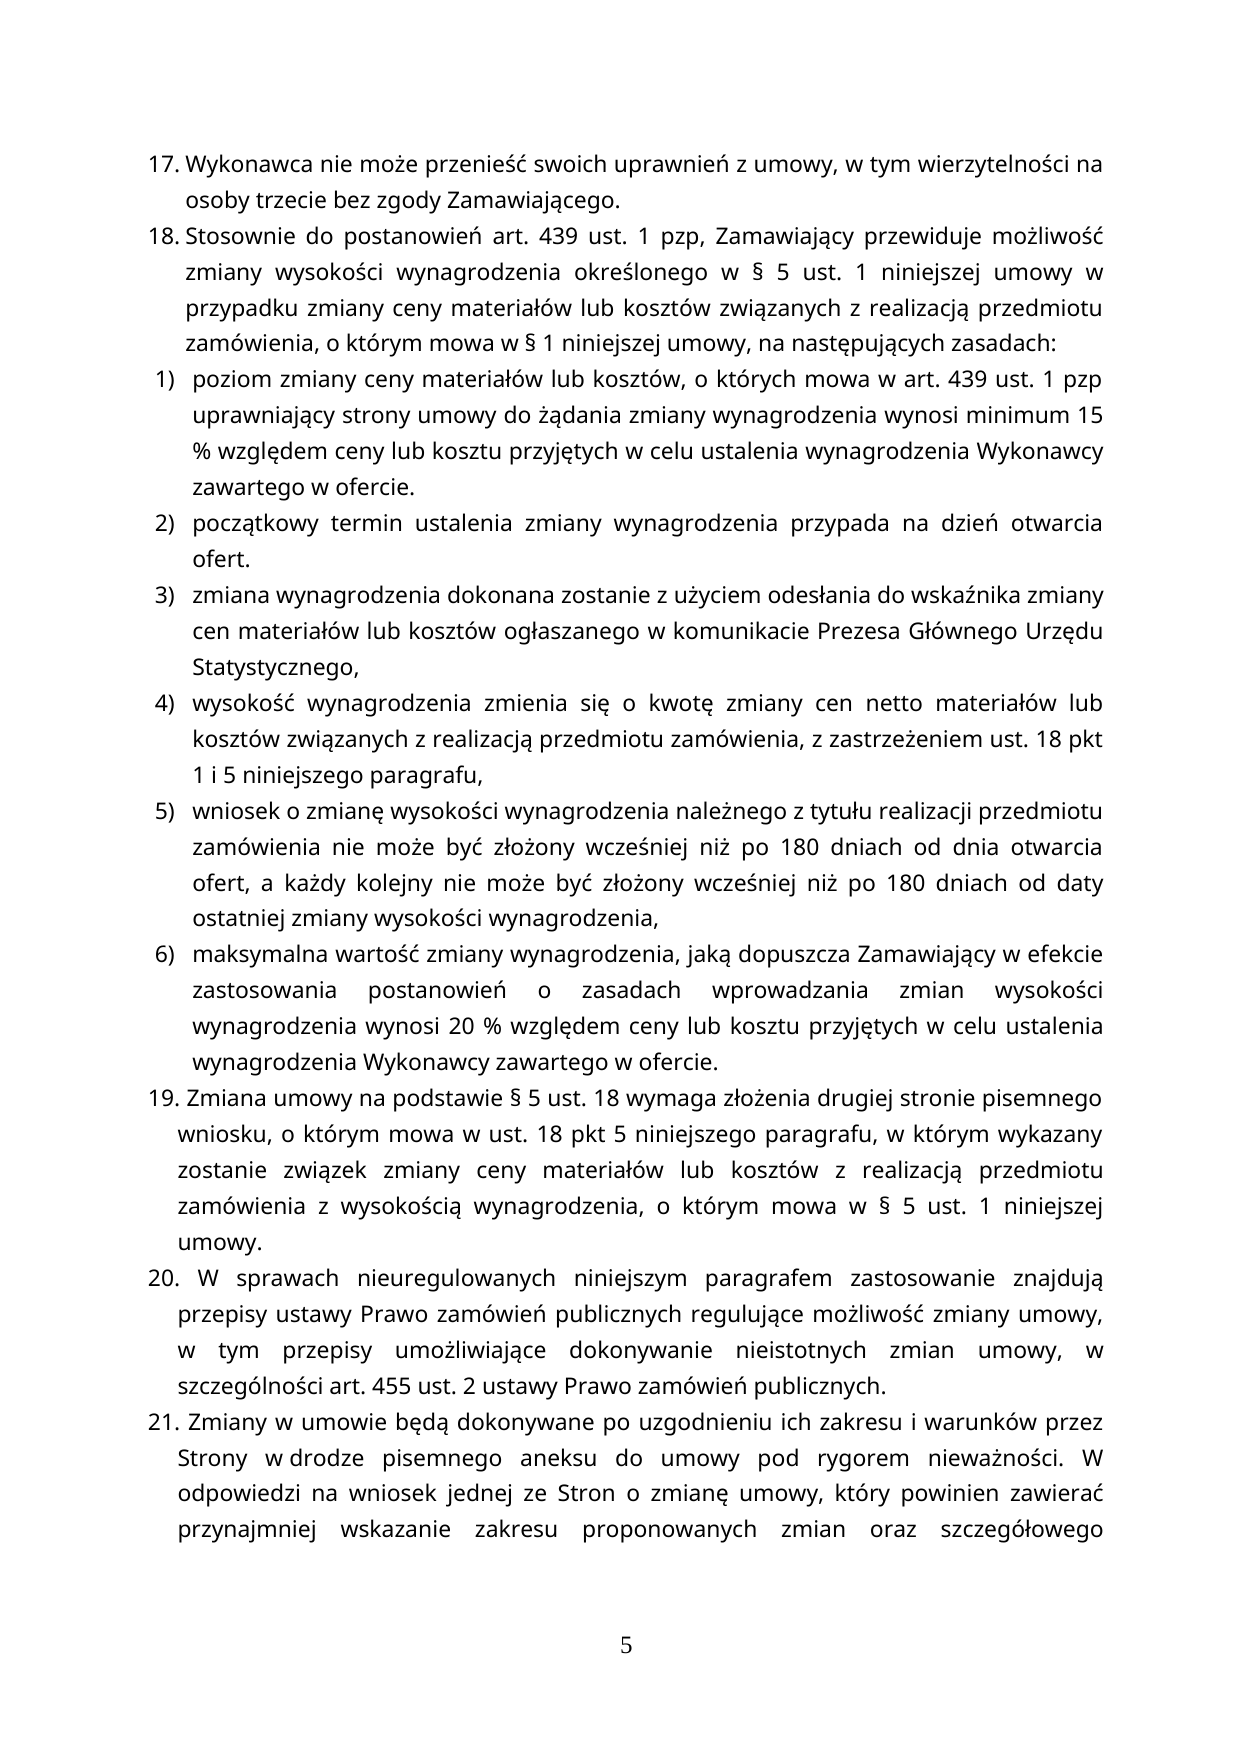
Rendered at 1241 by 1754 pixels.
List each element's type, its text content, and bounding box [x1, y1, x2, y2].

list początkowy termin ustalenia zmiany wynagrodzenia przypada na dzień otwarcia ofert. [154, 507, 1104, 574]
text 19. Zmiana umowy na podstawie § 5 ust. 18 wymaga złożenia drugiej stronie pisemnego wniosku, o którym mowa w ust. 18 pkt 5 niniejszego paragrafu, w którym wykazany zostanie związek zmiany ceny materiałów lub kosztów z realizacją przedmiotu zamówienia z wysokością wynagrodzenia, o którym mowa w § 5 ust. 1 niniejszej umowy. [148, 1082, 1104, 1257]
list poziom zmiany ceny materiałów lub kosztów, o których mowa w art. 439 ust. 1 pzp uprawniający strony umowy do żądania zmiany wynagrodzenia wynosi minimum 15 % względem ceny lub kosztu przyjętych w celu ustalenia wynagrodzenia Wykonawcy zawartego w ofercie. [154, 363, 1104, 502]
list wysokość wynagrodzenia zmienia się o kwotę zmiany cen netto materiałów lub kosztów związanych z realizacją przedmiotu zamówienia, z zastrzeżeniem ust. 18 pkt 1 i 5 niniejszego paragrafu, [154, 687, 1104, 790]
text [148, 1406, 1104, 1544]
text 20. W sprawach nieuregulowanych niniejszym paragrafem zastosowanie znajdują przepisy ustawy Prawo zamówień publicznych regulujące możliwość zmiany umowy, w tym przepisy umożliwiające dokonywanie nieistotnych zmian umowy, w szczególności art. 455 ust. 2 ustawy Prawo zamówień publicznych. [148, 1262, 1104, 1401]
list Stosownie do postanowień art. 439 ust. 1 pzp, Zamawiający przewiduje możliwość zmiany wysokości wynagrodzenia określonego w § 5 ust. 1 niniejszej umowy w przypadku zmiany ceny materiałów lub kosztów związanych z realizacją przedmiotu zamówienia, o którym mowa w § 1 niniejszej umowy, na następujących zasadach: [148, 219, 1104, 359]
list zmiana wynagrodzenia dokonana zostanie z użyciem odesłania do wskaźnika zmiany cen materiałów lub kosztów ogłaszanego w komunikacie Prezesa Głównego Urzędu Statystycznego, [154, 579, 1104, 682]
list wniosek o zmianę wysokości wynagrodzenia należnego z tytułu realizacji przedmiotu zamówienia nie może być złożony wcześniej niż po 180 dniach od dnia otwarcia ofert, a każdy kolejny nie może być złożony wcześniej niż po 180 dniach od daty ostatniej zmiany wysokości wynagrodzenia, [154, 794, 1104, 934]
list maksymalna wartość zmiany wynagrodzenia, jaką dopuszcza Zamawiający w efekcie zastosowania postanowień o zasadach wprowadzania zmian wysokości wynagrodzenia wynosi 20 % względem ceny lub kosztu przyjętych w celu ustalenia wynagrodzenia Wykonawcy zawartego w ofercie. [154, 938, 1104, 1077]
list Wykonawca nie może przenieść swoich uprawnień z umowy, w tym wierzytelności na osoby trzecie bez zgody Zamawiającego. [148, 148, 1104, 215]
